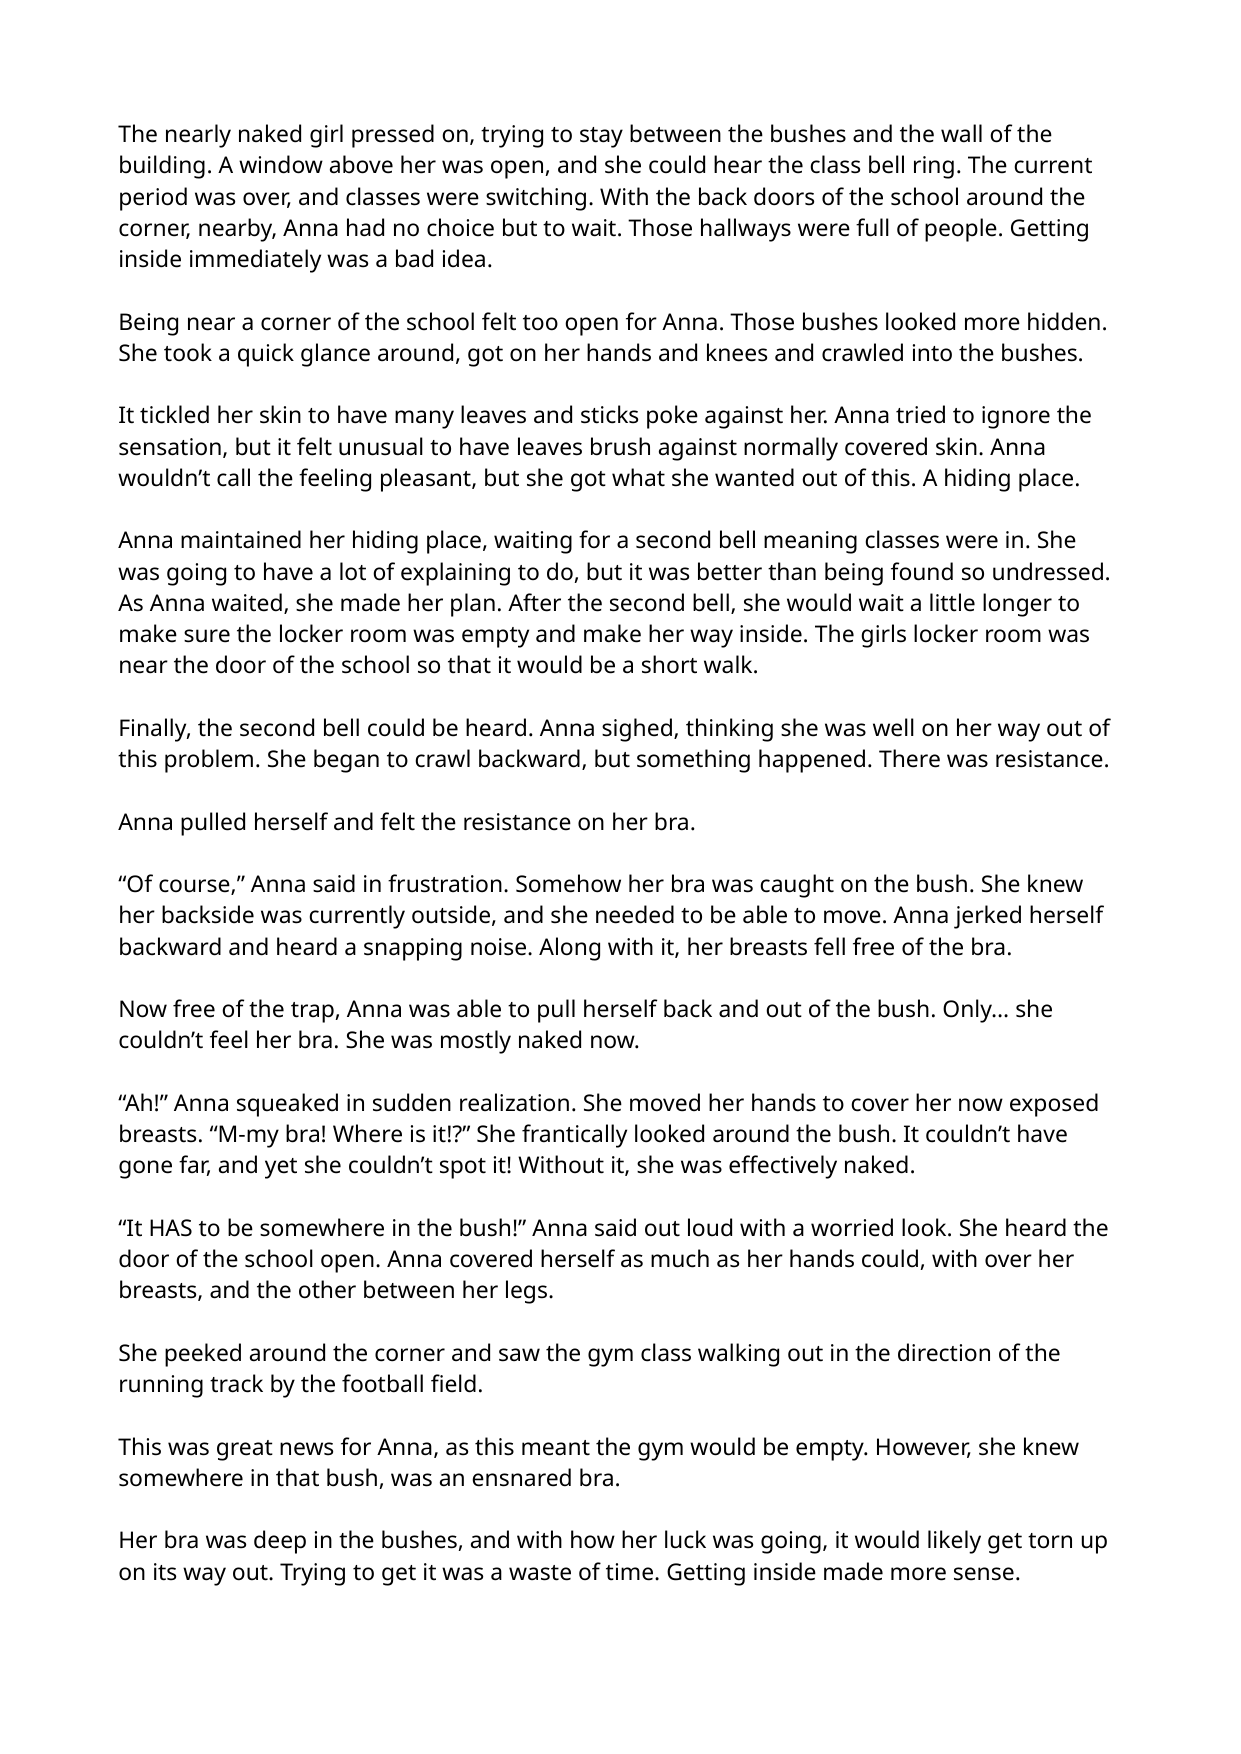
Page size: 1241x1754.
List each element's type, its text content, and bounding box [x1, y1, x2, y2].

text The nearly naked girl pressed on, trying to stay between the bushes and the wall of the building. A window above her was open, and she could hear the class bell ring. The current period was over, and classes were switching. With the back doors of the school around the corner, nearby, Anna had no choice but to wait. Those hallways were full of people. Getting inside immediately was a bad idea. [118, 118, 1122, 274]
text Anna maintained her hiding place, waiting for a second bell meaning classes were in. She was going to have a lot of explaining to do, but it was better than being found so undressed. As Anna waited, she made her plan. After the second bell, she would wait a little longer to make sure the locker room was empty and make her way inside. The girls locker room was near the door of the school so that it would be a short walk. [118, 524, 1122, 681]
text Finally, the second bell could be heard. Anna sighed, thinking she was well on her way out of this problem. She began to crawl backward, but something happened. There was resistance. [118, 712, 1122, 774]
text Her bra was deep in the bushes, and with how her luck was going, it would likely get torn up on its way out. Trying to get it was a waste of time. Getting inside made more sense. [118, 1524, 1122, 1587]
text This was great news for Anna, as this meant the gym would be empty. However, she knew somewhere in that bush, was an ensnared bra. [118, 1431, 1122, 1493]
text Now free of the trap, Anna was able to pull herself back and out of the bush. Only… she couldn’t feel her bra. She was mostly naked now. [118, 993, 1122, 1056]
text Being near a corner of the school felt too open for Anna. Those bushes looked more hidden. She took a quick glance around, got on her hands and knees and crawled into the bushes. [118, 306, 1122, 368]
text “It HAS to be somewhere in the bush!” Anna said out loud with a worried look. She heard the door of the school open. Anna covered herself as much as her hands could, with over her breasts, and the other between her legs. [118, 1212, 1122, 1306]
text Anna pulled herself and felt the resistance on her bra. [118, 806, 1122, 837]
text She peeked around the corner and saw the gym class walking out in the direction of the running track by the football field. [118, 1337, 1122, 1399]
text “Of course,” Anna said in frustration. Somehow her bra was caught on the bush. She knew her backside was currently outside, and she needed to be able to move. Anna jerked herself backward and heard a snapping noise. Along with it, her breasts fell free of the bra. [118, 868, 1122, 962]
text “Ah!” Anna squeaked in sudden realization. She moved her hands to cover her now exposed breasts. “M-my bra! Where is it!?” She frantically looked around the bush. It couldn’t have gone far, and yet she couldn’t spot it! Without it, she was effectively naked. [118, 1087, 1122, 1181]
text It tickled her skin to have many leaves and sticks poke against her. Anna tried to ignore the sensation, but it felt unusual to have leaves brush against normally covered skin. Anna wouldn’t call the feeling pleasant, but she got what she wanted out of this. A hiding place. [118, 399, 1122, 493]
